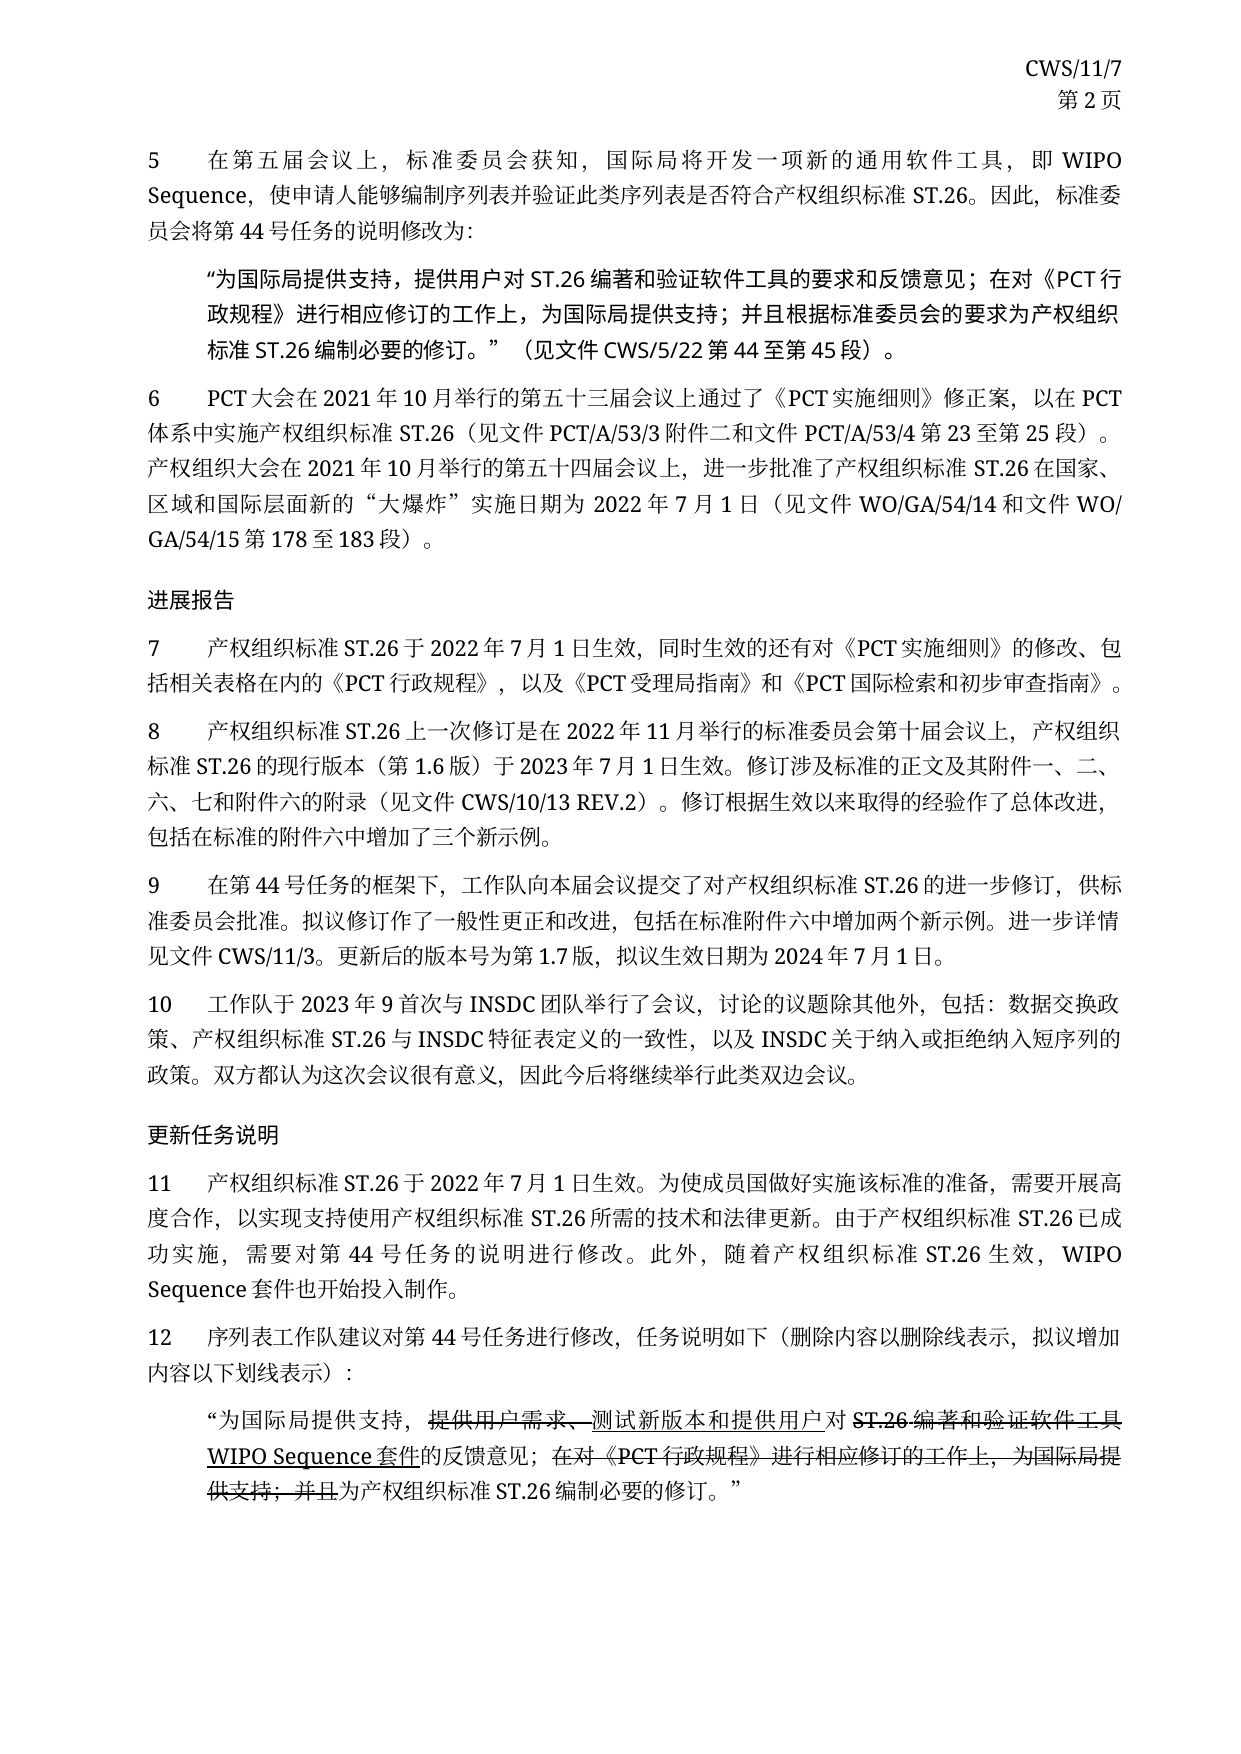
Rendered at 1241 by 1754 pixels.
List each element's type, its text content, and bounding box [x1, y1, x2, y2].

list “为国际局提供支持，提供用户需求、测试新版本和提供用户对ST.26编著和验证软件工具WIPO Sequence套件的反馈意见；在对《PCT行政规程》进行相应修订的工作上，为国际局提供支持；并且为产权组织标准ST.26编制必要的修订。” [207, 1400, 1122, 1506]
subtitle 进展报告 [148, 579, 1122, 614]
text PCT大会在2021年10月举行的第五十三届会议上通过了《PCT实施细则》修正案，以在PCT体系中实施产权组织标准ST.26（见文件PCT/A/53/3附件二和文件PCT/A/53/4第23至第25段）。产权组织大会在2021年10月举行的第五十四届会议上，进一步批准了产权组织标准ST.26在国家、区域和国际层面新的“大爆炸”实施日期为2022年7月1日（见文件WO/GA/54/14和文件WO/GA/54/15第178至183段）。 [148, 377, 1122, 554]
text 产权组织标准ST.26上一次修订是在2022年11月举行的标准委员会第十届会议上，产权组织标准ST.26的现行版本（第1.6版）于2023年7月1日生效。修订涉及标准的正文及其附件一、二、六、七和附件六的附录（见文件CWS/10/13 REV.2）。修订根据生效以来取得的经验作了总体改进，包括在标准的附件六中增加了三个新示例。 [148, 710, 1122, 852]
text 在第五届会议上，标准委员会获知，国际局将开发一项新的通用软件工具，即WIPO Sequence，使申请人能够编制序列表并验证此类序列表是否符合产权组织标准ST.26。因此，标准委员会将第44号任务的说明修改为： [148, 139, 1122, 246]
text 序列表工作队建议对第44号任务进行修改，任务说明如下（删除内容以删除线表示，拟议增加内容以下划线表示）： [148, 1317, 1122, 1387]
text 工作队于2023年9首次与INSDC团队举行了会议，讨论的议题除其他外，包括：数据交换政策、产权组织标准ST.26与INSDC特征表定义的一致性，以及INSDC关于纳入或拒绝纳入短序列的政策。双方都认为这次会议很有意义，因此今后将继续举行此类双边会议。 [148, 983, 1122, 1089]
subtitle 更新任务说明 [148, 1114, 1122, 1150]
text “为国际局提供支持，提供用户对ST.26编著和验证软件工具的要求和反馈意见；在对《PCT行政规程》进行相应修订的工作上，为国际局提供支持；并且根据标准委员会的要求为产权组织标准ST.26编制必要的修订。”（见文件CWS/5/22第44至第45段）。 [207, 258, 1122, 364]
text 产权组织标准ST.26于2022年7月1日生效。为使成员国做好实施该标准的准备，需要开展高度合作，以实现支持使用产权组织标准ST.26所需的技术和法律更新。由于产权组织标准ST.26已成功实施，需要对第44号任务的说明进行修改。此外，随着产权组织标准ST.26生效，WIPO Sequence套件也开始投入制作。 [148, 1162, 1122, 1304]
text 产权组织标准ST.26于2022年7月1日生效，同时生效的还有对《PCT实施细则》的修改、包括相关表格在内的《PCT行政规程》，以及《PCT受理局指南》和《PCT国际检索和初步审查指南》。 [148, 627, 1122, 698]
text 在第44号任务的框架下，工作队向本届会议提交了对产权组织标准ST.26的进一步修订，供标准委员会批准。拟议修订作了一般性更正和改进，包括在标准附件六中增加两个新示例。进一步详情见文件CWS/11/3。更新后的版本号为第1.7版，拟议生效日期为2024年7月1日。 [148, 864, 1122, 971]
